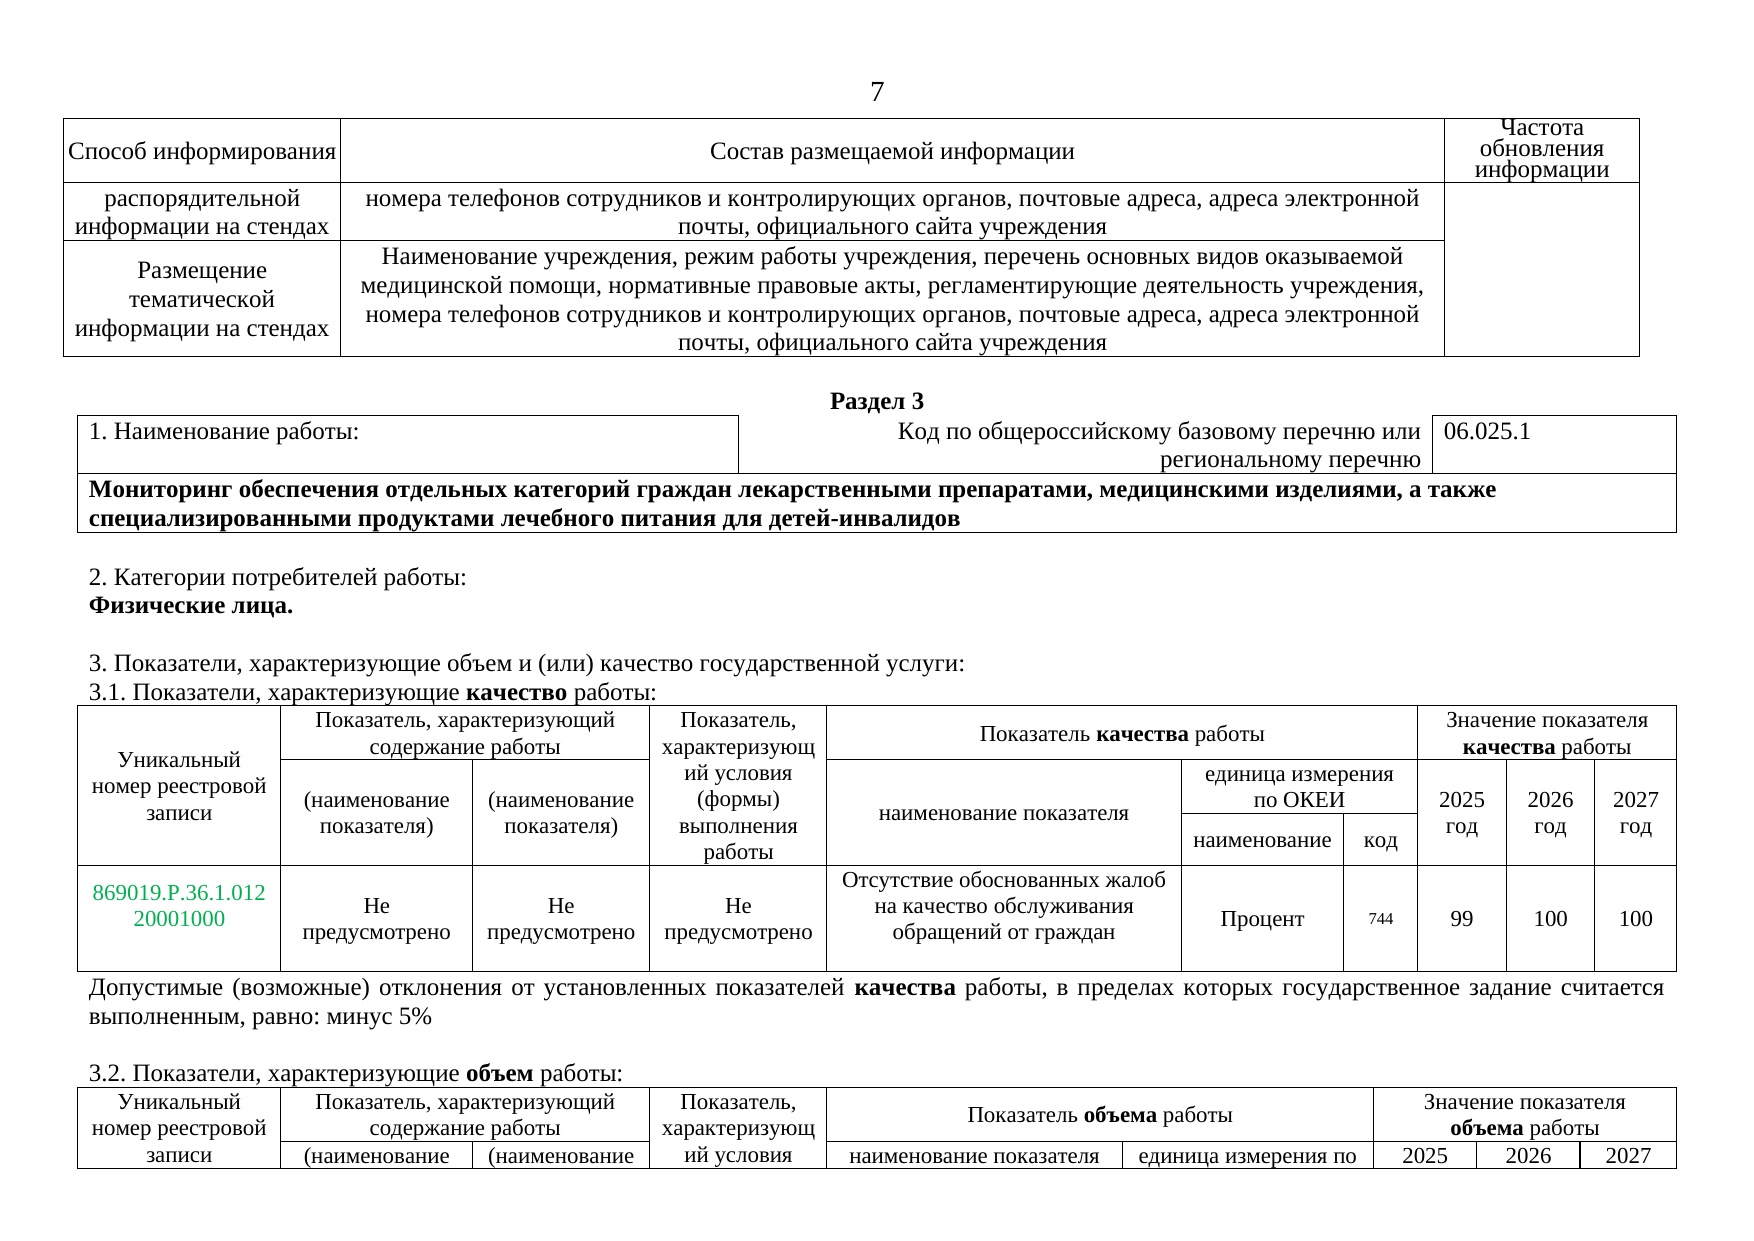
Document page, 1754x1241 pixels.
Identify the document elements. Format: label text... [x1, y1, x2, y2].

text 3.1. Показатели, характеризующие качество работы: [89, 677, 1665, 705]
table_header 1. Наименование работы: [78, 416, 738, 473]
table_cell Процент [1182, 866, 1343, 971]
table_cell 2026 год [1507, 760, 1594, 864]
table_header 06.025.1 [1433, 416, 1676, 473]
table_header Показатель, характеризующий условия (формы) выполнения работы [650, 706, 826, 864]
text 3.2. Показатели, характеризующие объем работы: [89, 1058, 1665, 1087]
table_cell Размещение тематической информации на стендах [64, 241, 340, 356]
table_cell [341, 183, 1444, 240]
table_cell наименование [1182, 814, 1343, 864]
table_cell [473, 1142, 649, 1168]
table_header Способ информирования [64, 119, 340, 182]
table_cell (наименование показателя) [473, 760, 649, 864]
table_cell Не предусмотрено [473, 866, 649, 971]
text Допустимые (возможные) отклонения от установленных показателей качества работы, в пределах которых государственное задание считается выполненным, равно: минус 5% [89, 972, 1665, 1029]
table_header Значение показателя качества работы [1418, 706, 1676, 759]
text Раздел 3 [89, 386, 1665, 415]
table_cell 744 [1344, 866, 1417, 971]
table_header Состав размещаемой информации [341, 119, 1444, 182]
table_cell Не предусмотрено [650, 866, 826, 971]
table_header Уникальный номер реестровой записи [78, 1088, 280, 1168]
table_cell 2027 год [1595, 760, 1676, 864]
table_cell код [1344, 814, 1417, 864]
table_header Значение показателя объема работы [1374, 1088, 1676, 1141]
table_cell 869019.Р.36.1.01220001000 [78, 866, 280, 971]
table_cell единица измерения по ОКЕИ [1182, 760, 1417, 813]
table_cell Мониторинг обеспечения отдельных категорий граждан лекарственными препаратами, медицинскими изделиями, а также специализированными продуктами лечебного питания для детей-инвалидов [78, 474, 1676, 532]
table_cell наименование показателя [827, 760, 1181, 864]
table_cell 99 [1418, 866, 1506, 971]
table_header Показатель, характеризующий содержание работы [281, 706, 649, 759]
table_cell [64, 183, 340, 240]
table_cell 2027 год [1581, 1142, 1676, 1168]
table_header Показатель объема работы [827, 1088, 1373, 1141]
table_cell 100 [1595, 866, 1676, 971]
table_cell (наименование показателя) [281, 760, 472, 864]
table_header Уникальный номер реестровой записи [78, 706, 280, 864]
text 3. Показатели, характеризующие объем и (или) качество государственной услуги: [89, 648, 1665, 677]
table_cell Отсутствие обоснованных жалоб на качество обслуживания обращений от граждан [827, 866, 1181, 971]
table_header Частота обновления информации [1445, 119, 1639, 182]
table_cell 100 [1507, 866, 1594, 971]
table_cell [281, 1142, 472, 1168]
table_header Показатель качества работы [827, 706, 1417, 759]
text Физические лица. [89, 590, 1665, 619]
table_header Показатель, характеризующий условия (формы) оказания госуслуги [650, 1088, 826, 1168]
table_header Код по общероссийскому базовому перечню или региональному перечню [739, 415, 1432, 473]
table_cell 2026 год [1477, 1142, 1579, 1168]
table_cell 2025 год [1374, 1142, 1476, 1168]
table_cell Не предусмотрено [281, 866, 472, 971]
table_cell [1123, 1142, 1373, 1168]
table_cell 2025 год [1418, 760, 1506, 864]
table_header Показатель, характеризующий содержание работы [281, 1088, 649, 1141]
text 2. Категории потребителей работы: [89, 562, 1665, 590]
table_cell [827, 1142, 1122, 1168]
